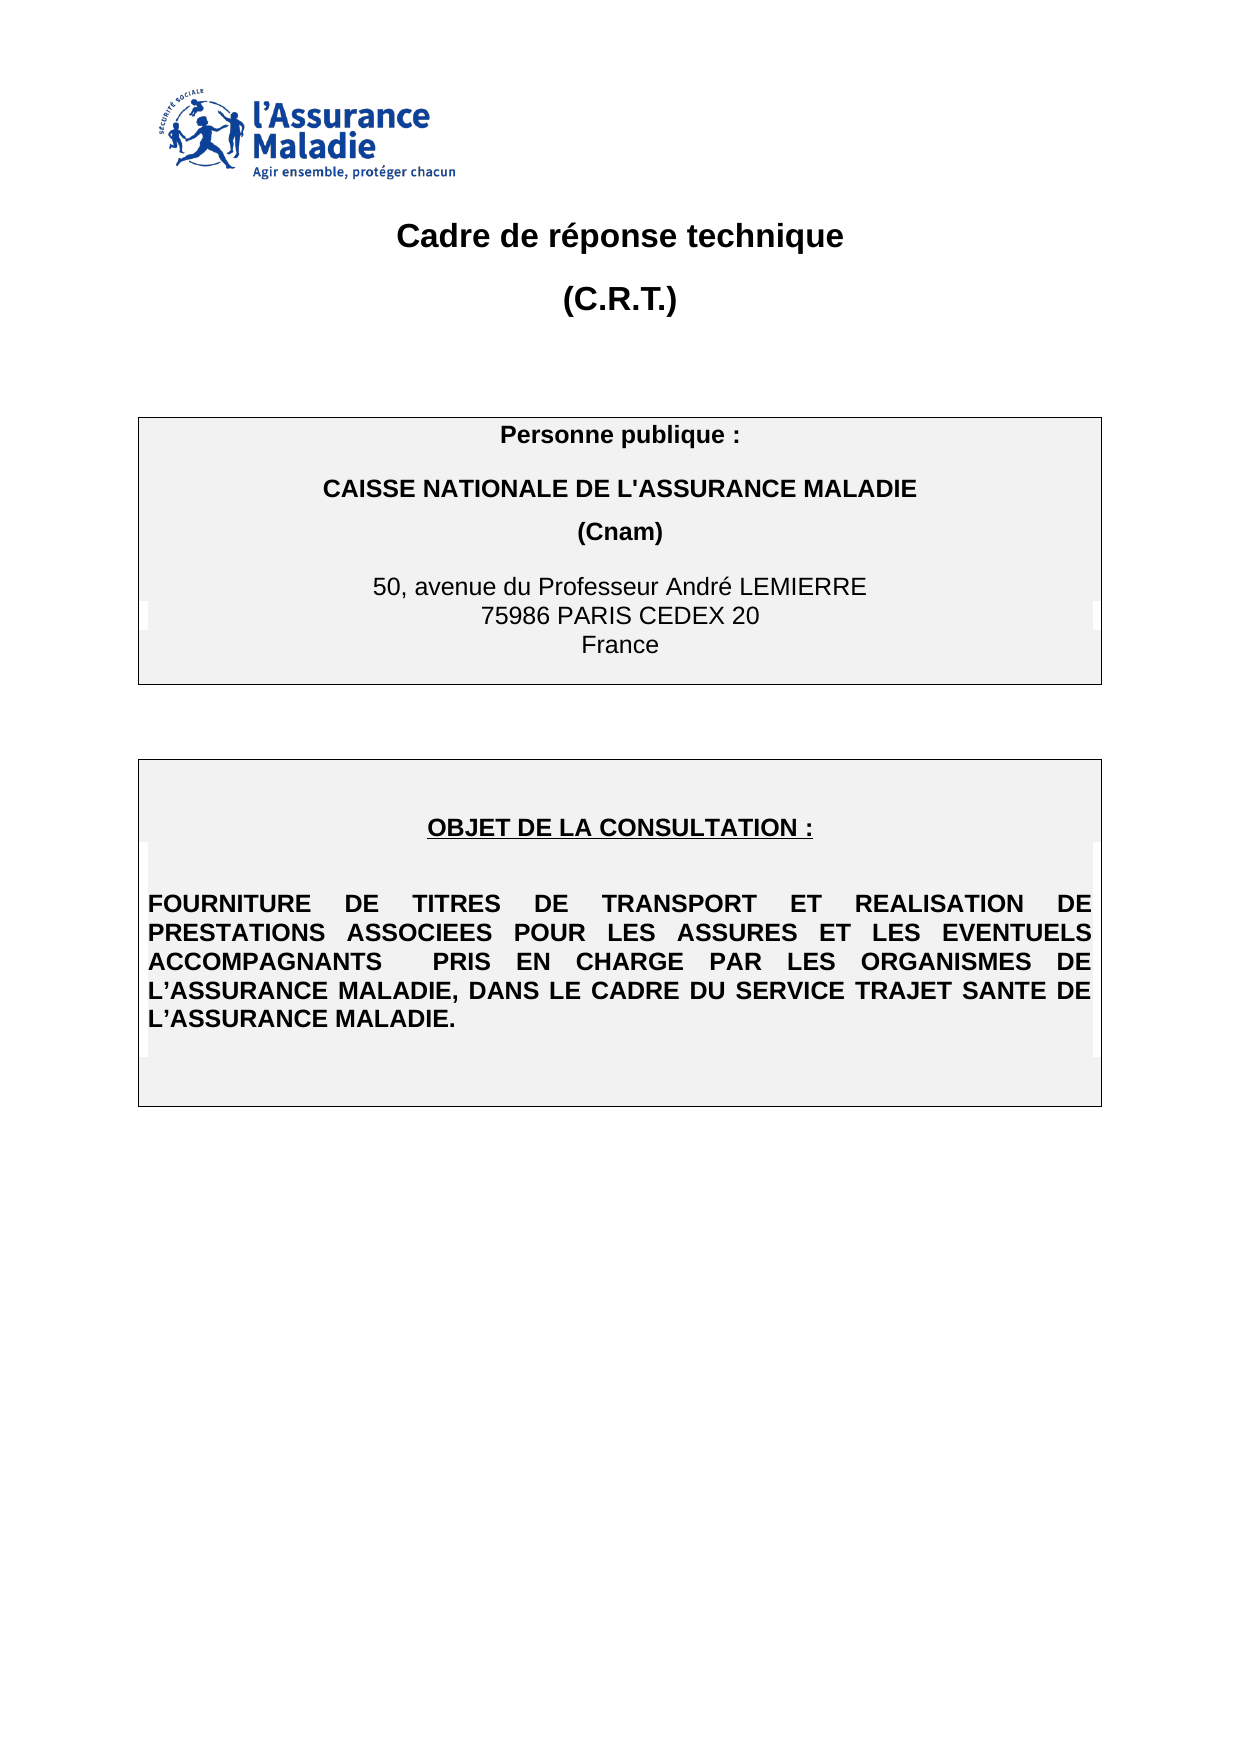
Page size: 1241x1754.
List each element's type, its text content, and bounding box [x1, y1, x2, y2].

text (Cnam) [139, 514, 1101, 546]
text Personne publique : [139, 418, 1101, 449]
text CAISSE NATIONALE DE L'ASSURANCE MALADIE [139, 471, 1101, 502]
text 75986 PARIS CEDEX 20 [148, 601, 1093, 627]
text 50, avenue du Professeur André LEMIERRE [139, 569, 1101, 601]
text OBJET DE LA CONSULTATION : [139, 808, 1101, 842]
text France [139, 627, 1101, 684]
text FOURNITURE DE TITRES DE TRANSPORT ET REALISATION DE PRESTATIONS ASSOCIEES POUR LES ASSURES ET LES EVENTUELS ACCOMPAGNANTS PRIS EN CHARGE PAR LES ORGANISMES DE L’ASSURANCE MALADIE, DANS LE CADRE DU SERVICE TRAJET SANTE DE L’ASSURANCE MALADIE. [148, 889, 1093, 1033]
subtitle (C.R.T.) [148, 279, 1093, 318]
subtitle Cadre de réponse technique [148, 216, 1093, 254]
picture [147, 73, 461, 191]
